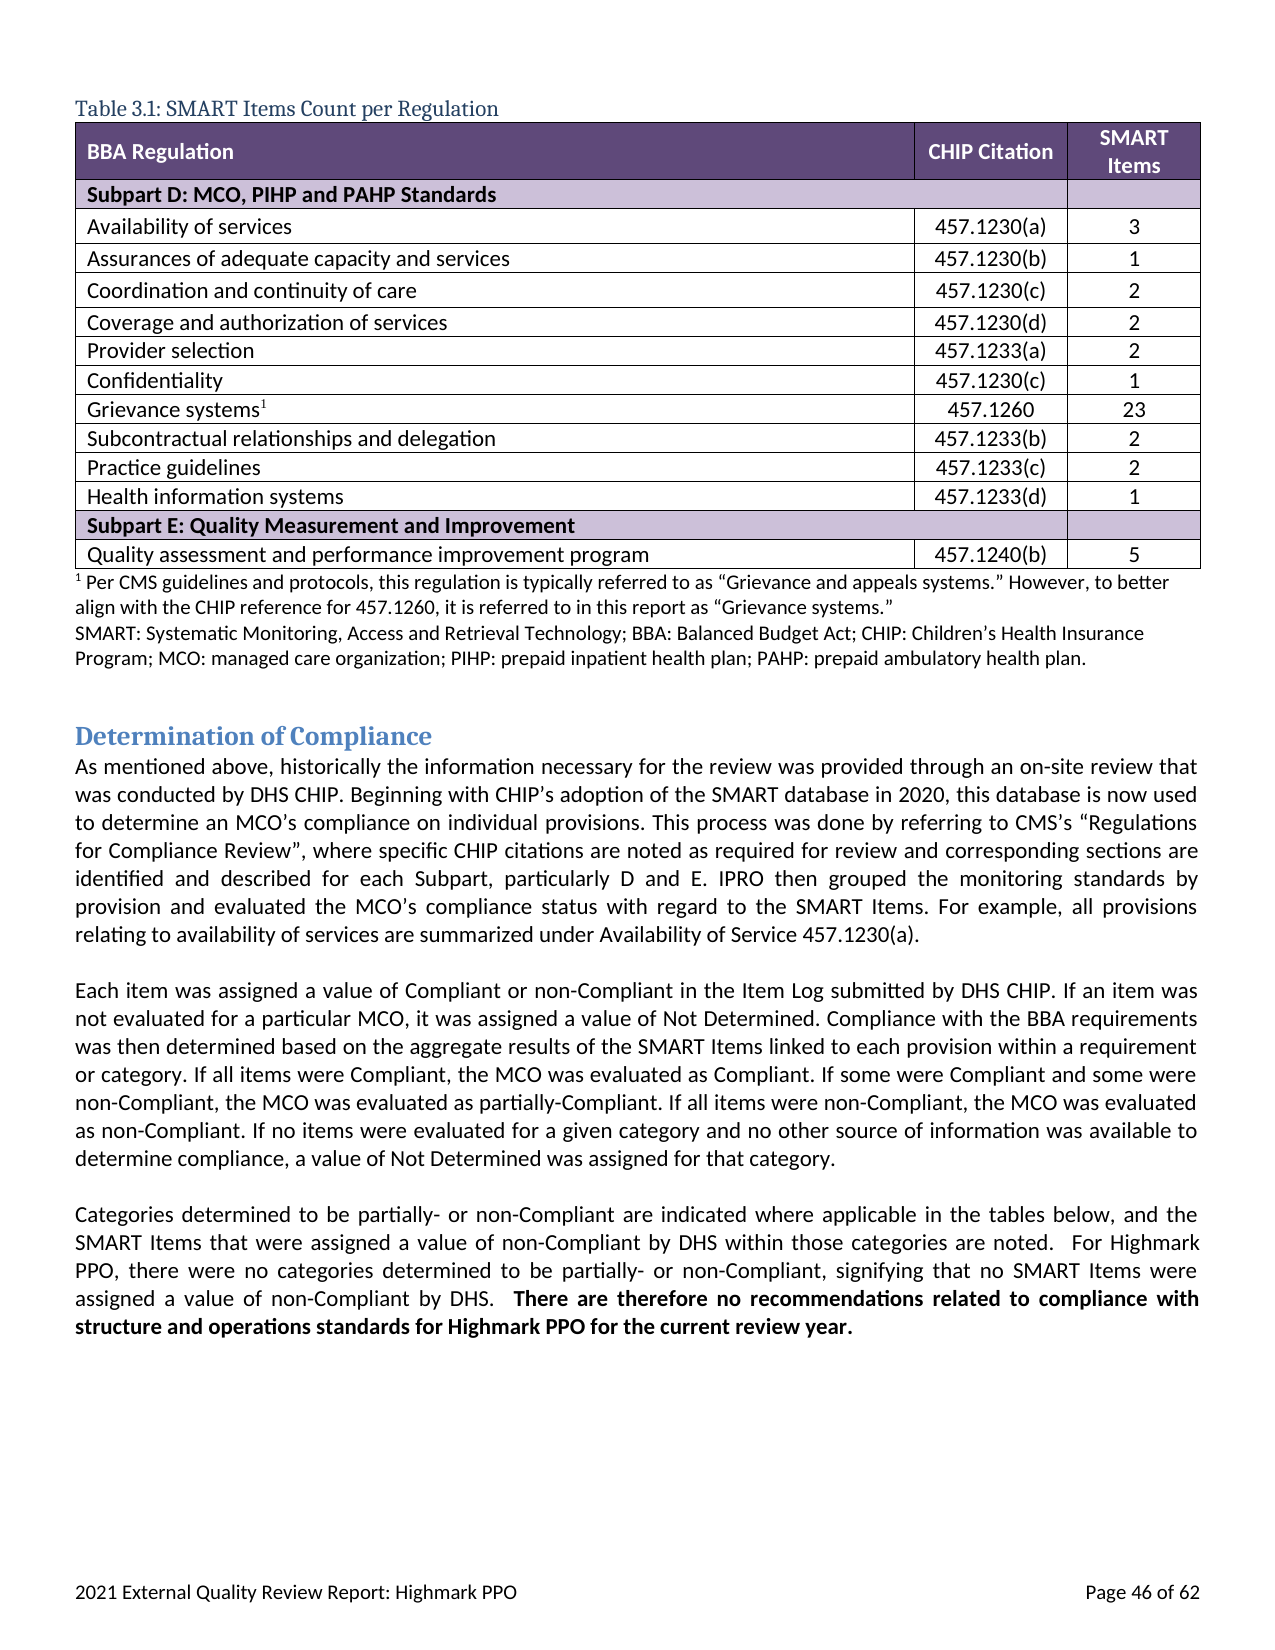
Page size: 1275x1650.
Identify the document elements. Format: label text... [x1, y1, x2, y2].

subtitle Table 3.1: SMART Items Count per Regulation [75, 96, 1200, 122]
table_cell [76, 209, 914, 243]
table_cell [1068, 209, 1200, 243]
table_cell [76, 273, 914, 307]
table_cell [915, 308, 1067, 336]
text As mentioned above, historically the information necessary for the review was provided through an on-site review that was conducted by DHS CHIP. Beginning with CHIP’s adoption of the SMART database in 2020, this database is now used to determine an MCO’s compliance on individual provisions. This process was done by referring to CMS’s “Regulations for Compliance Review”, where specific CHIP citations are noted as required for review and corresponding sections are identified and described for each Subpart, particularly D and E. IPRO then grouped the monitoring standards by provision and evaluated the MCO’s compliance status with regard to the SMART Items. For example, all provisions relating to availability of services are summarized under Availability of Service 457.1230(a). [75, 752, 1200, 948]
text 1 Per CMS guidelines and protocols, this regulation is typically referred to as “Grievance and appeals systems.” However, to better align with the CHIP reference for 457.1260, it is referred to in this report as “Grievance systems.” [75, 569, 1200, 620]
text SMART: Systematic Monitoring, Access and Retrieval Technology; BBA: Balanced Budget Act; CHIP: Children’s Health Insurance Program; MCO: managed care organization; PIHP: prepaid inpatient health plan; PAHP: prepaid ambulatory health plan. [75, 620, 1200, 671]
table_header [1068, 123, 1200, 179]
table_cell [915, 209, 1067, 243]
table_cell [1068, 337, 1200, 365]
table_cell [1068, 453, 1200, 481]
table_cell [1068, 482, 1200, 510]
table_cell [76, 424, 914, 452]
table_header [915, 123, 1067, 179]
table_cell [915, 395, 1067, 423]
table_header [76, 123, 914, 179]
text Each item was assigned a value of Compliant or non-Compliant in the Item Log submitted by DHS CHIP. If an item was not evaluated for a particular MCO, it was assigned a value of Not Determined. Compliance with the BBA requirements was then determined based on the aggregate results of the SMART Items linked to each provision within a requirement or category. If all items were Compliant, the MCO was evaluated as Compliant. If some were Compliant and some were non-Compliant, the MCO was evaluated as partially-Compliant. If all items were non-Compliant, the MCO was evaluated as non-Compliant. If no items were evaluated for a given category and no other source of information was available to determine compliance, a value of Not Determined was assigned for that category. [75, 976, 1200, 1172]
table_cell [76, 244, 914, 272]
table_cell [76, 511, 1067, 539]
text Categories determined to be partially- or non-Compliant are indicated where applicable in the tables below, and the SMART Items that were assigned a value of non-Compliant by DHS within those categories are noted. For Highmark PPO, there were no categories determined to be partially- or non-Compliant, signifying that no SMART Items were assigned a value of non-Compliant by DHS. There are therefore no recommendations related to compliance with structure and operations standards for Highmark PPO for the current review year. [75, 1200, 1200, 1340]
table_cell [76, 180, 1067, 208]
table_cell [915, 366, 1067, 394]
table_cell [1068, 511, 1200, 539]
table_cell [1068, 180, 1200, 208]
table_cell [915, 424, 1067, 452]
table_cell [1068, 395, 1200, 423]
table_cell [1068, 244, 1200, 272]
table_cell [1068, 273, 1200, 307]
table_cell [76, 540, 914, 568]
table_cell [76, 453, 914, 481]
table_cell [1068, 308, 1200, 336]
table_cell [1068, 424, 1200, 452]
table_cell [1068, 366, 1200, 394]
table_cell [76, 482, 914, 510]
subtitle Determination of Compliance [75, 721, 1200, 752]
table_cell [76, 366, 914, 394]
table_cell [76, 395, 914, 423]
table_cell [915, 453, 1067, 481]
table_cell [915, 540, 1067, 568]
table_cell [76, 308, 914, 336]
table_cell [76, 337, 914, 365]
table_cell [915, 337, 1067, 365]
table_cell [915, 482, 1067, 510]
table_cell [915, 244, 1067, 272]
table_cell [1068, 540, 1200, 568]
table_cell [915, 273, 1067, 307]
